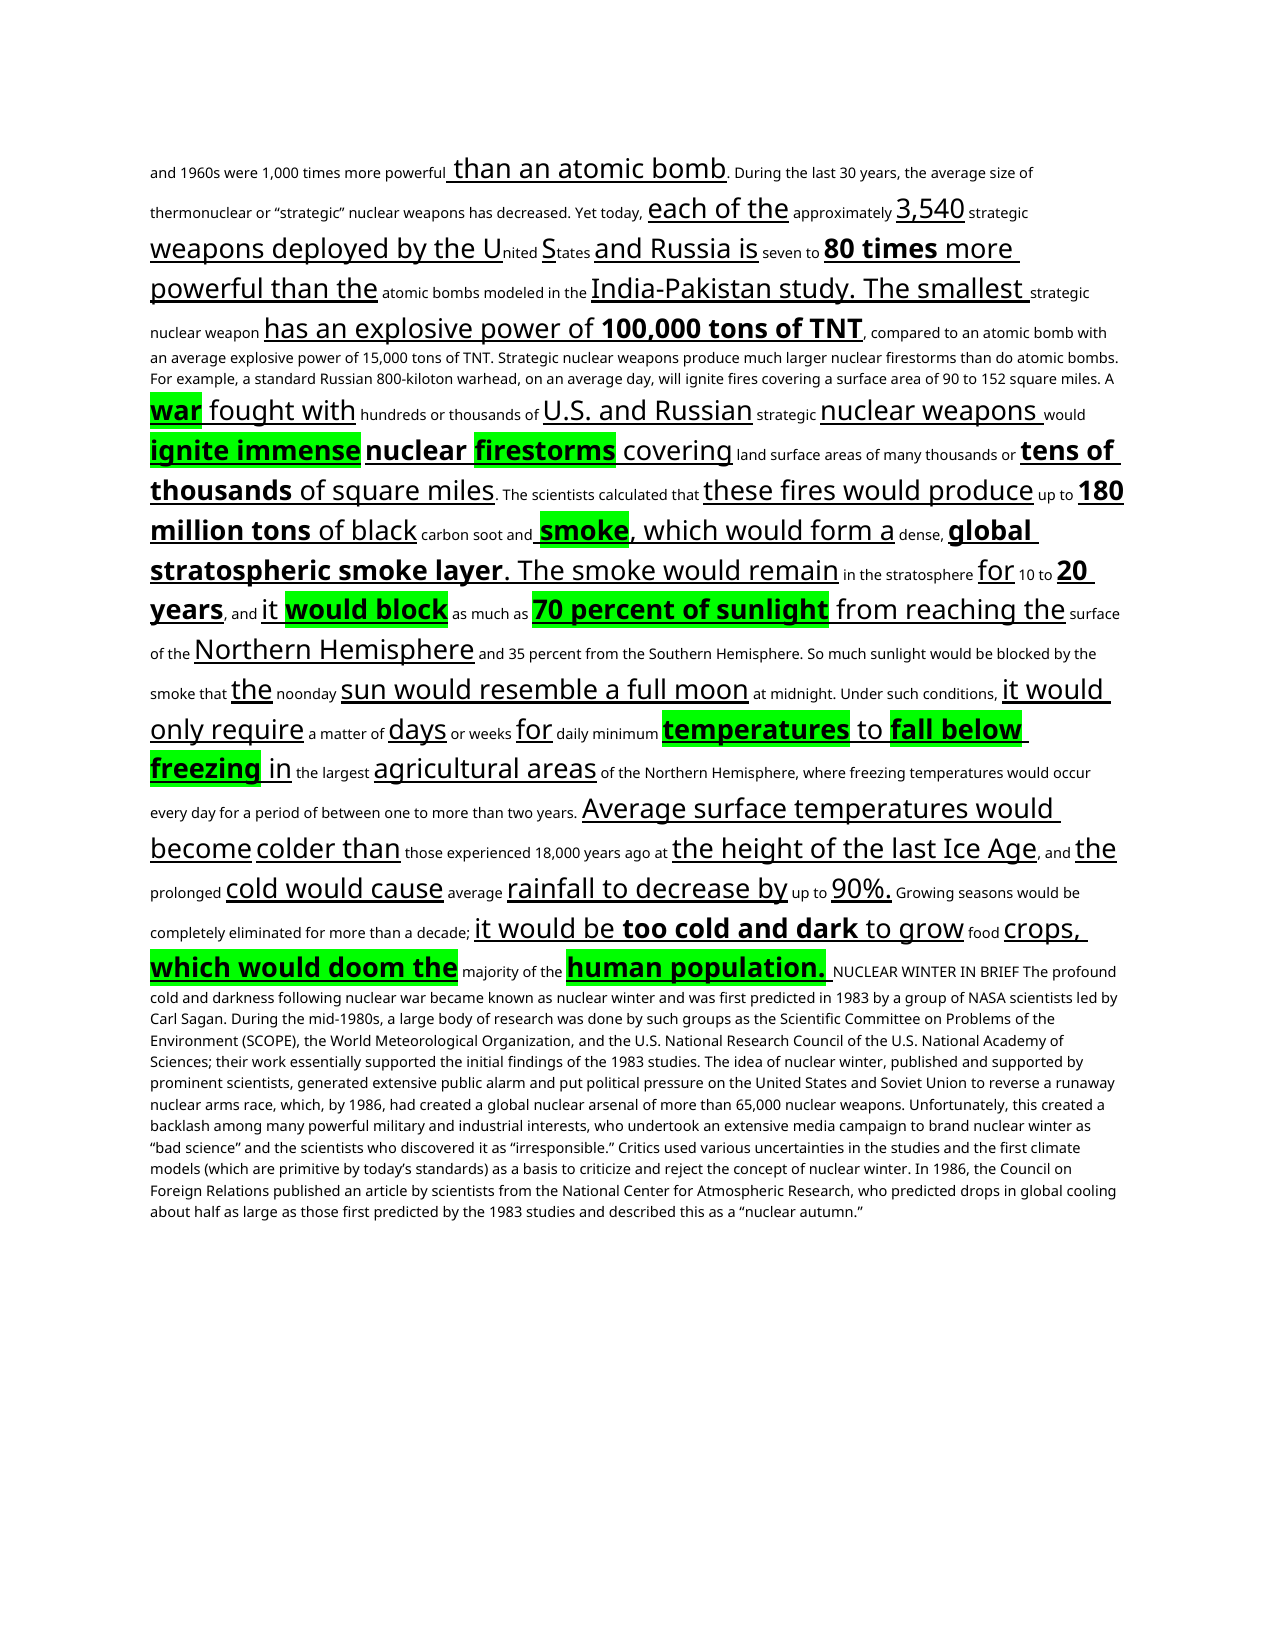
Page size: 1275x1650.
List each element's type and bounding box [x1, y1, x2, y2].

text [150, 150, 1125, 1222]
